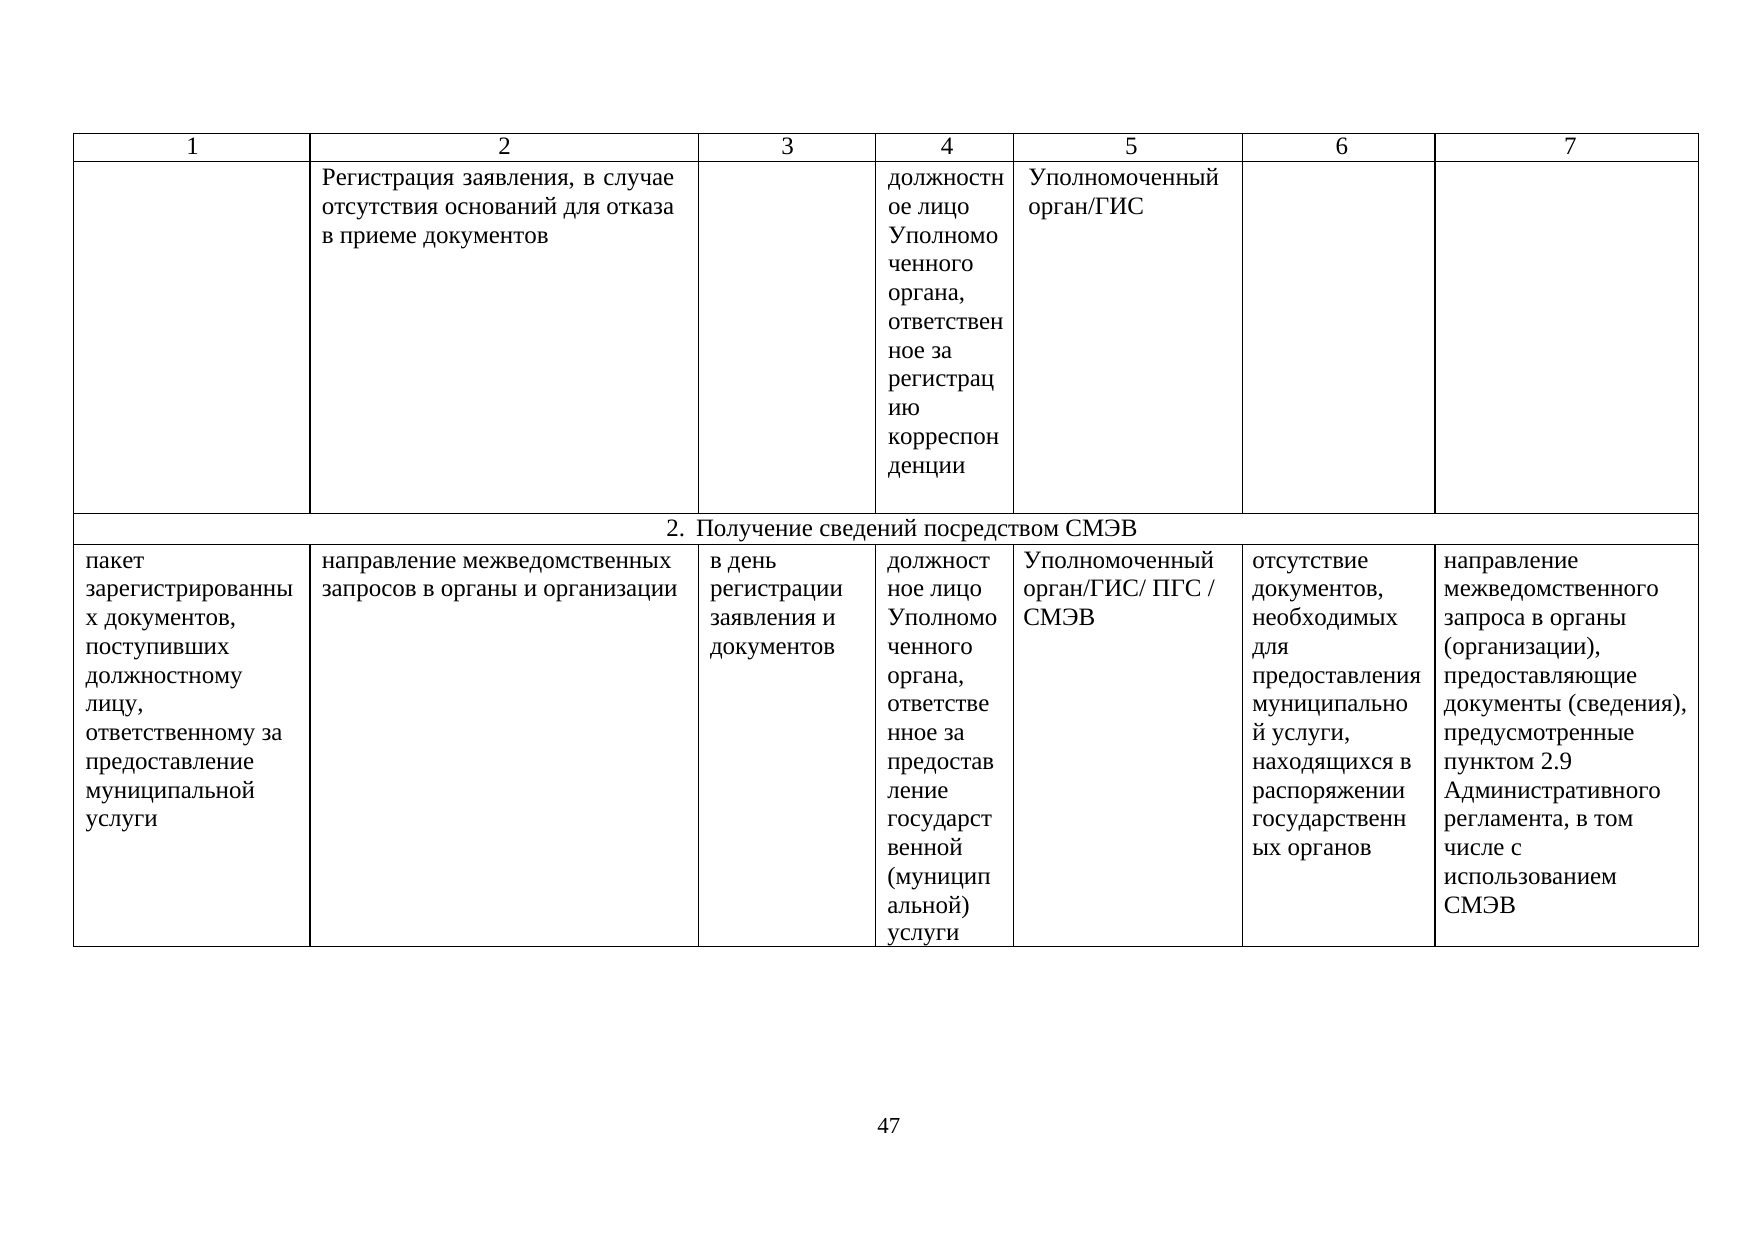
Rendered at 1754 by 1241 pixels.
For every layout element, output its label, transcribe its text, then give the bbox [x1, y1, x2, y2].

table_header 4 [876, 134, 1013, 161]
table_cell Уполномоченный орган/ГИС/ ПГС / СМЭВ [1014, 545, 1242, 946]
table_cell [74, 162, 309, 513]
table_cell должност ное лицо Уполномо ченного органа, ответстве нное за предостав ление государст венной (муницип альной) услуги [876, 545, 1013, 946]
table_cell Уполномоченный орган/ГИС [1014, 162, 1242, 513]
table_cell отсутствие документов, необходимых для предоставления муниципально й услуги, находящихся в распоряжении государственн ых органов [1243, 545, 1434, 946]
table_cell должностн ое лицо Уполномо ченного органа, ответствен ное за регистрац ию корреспон денции [876, 162, 1013, 513]
table_header 1 [74, 134, 309, 161]
table_cell [1243, 162, 1434, 513]
table_cell направление межведомственных запросов в органы и организации [311, 545, 698, 946]
table_header 6 [1243, 134, 1434, 161]
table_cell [74, 545, 309, 946]
table_cell 2. Получение сведений посредством СМЭВ [74, 514, 1698, 544]
table_cell [1436, 162, 1698, 513]
table_cell направление межведомственного запроса в органы (организации), предоставляющие документы (сведения), предусмотренные пунктом 2.9 Административного регламента, в том числе с использованием СМЭВ [1436, 545, 1698, 946]
table_header 7 [1436, 134, 1698, 161]
table_header 5 [1014, 134, 1242, 161]
table_header 3 [699, 134, 875, 161]
table_cell в день регистрации заявления и документов [699, 545, 875, 946]
table_cell [699, 162, 875, 513]
table_cell Регистрация заявления, в случае отсутствия оснований для отказа в приеме документов [311, 162, 698, 513]
table_header 2 [311, 134, 698, 161]
